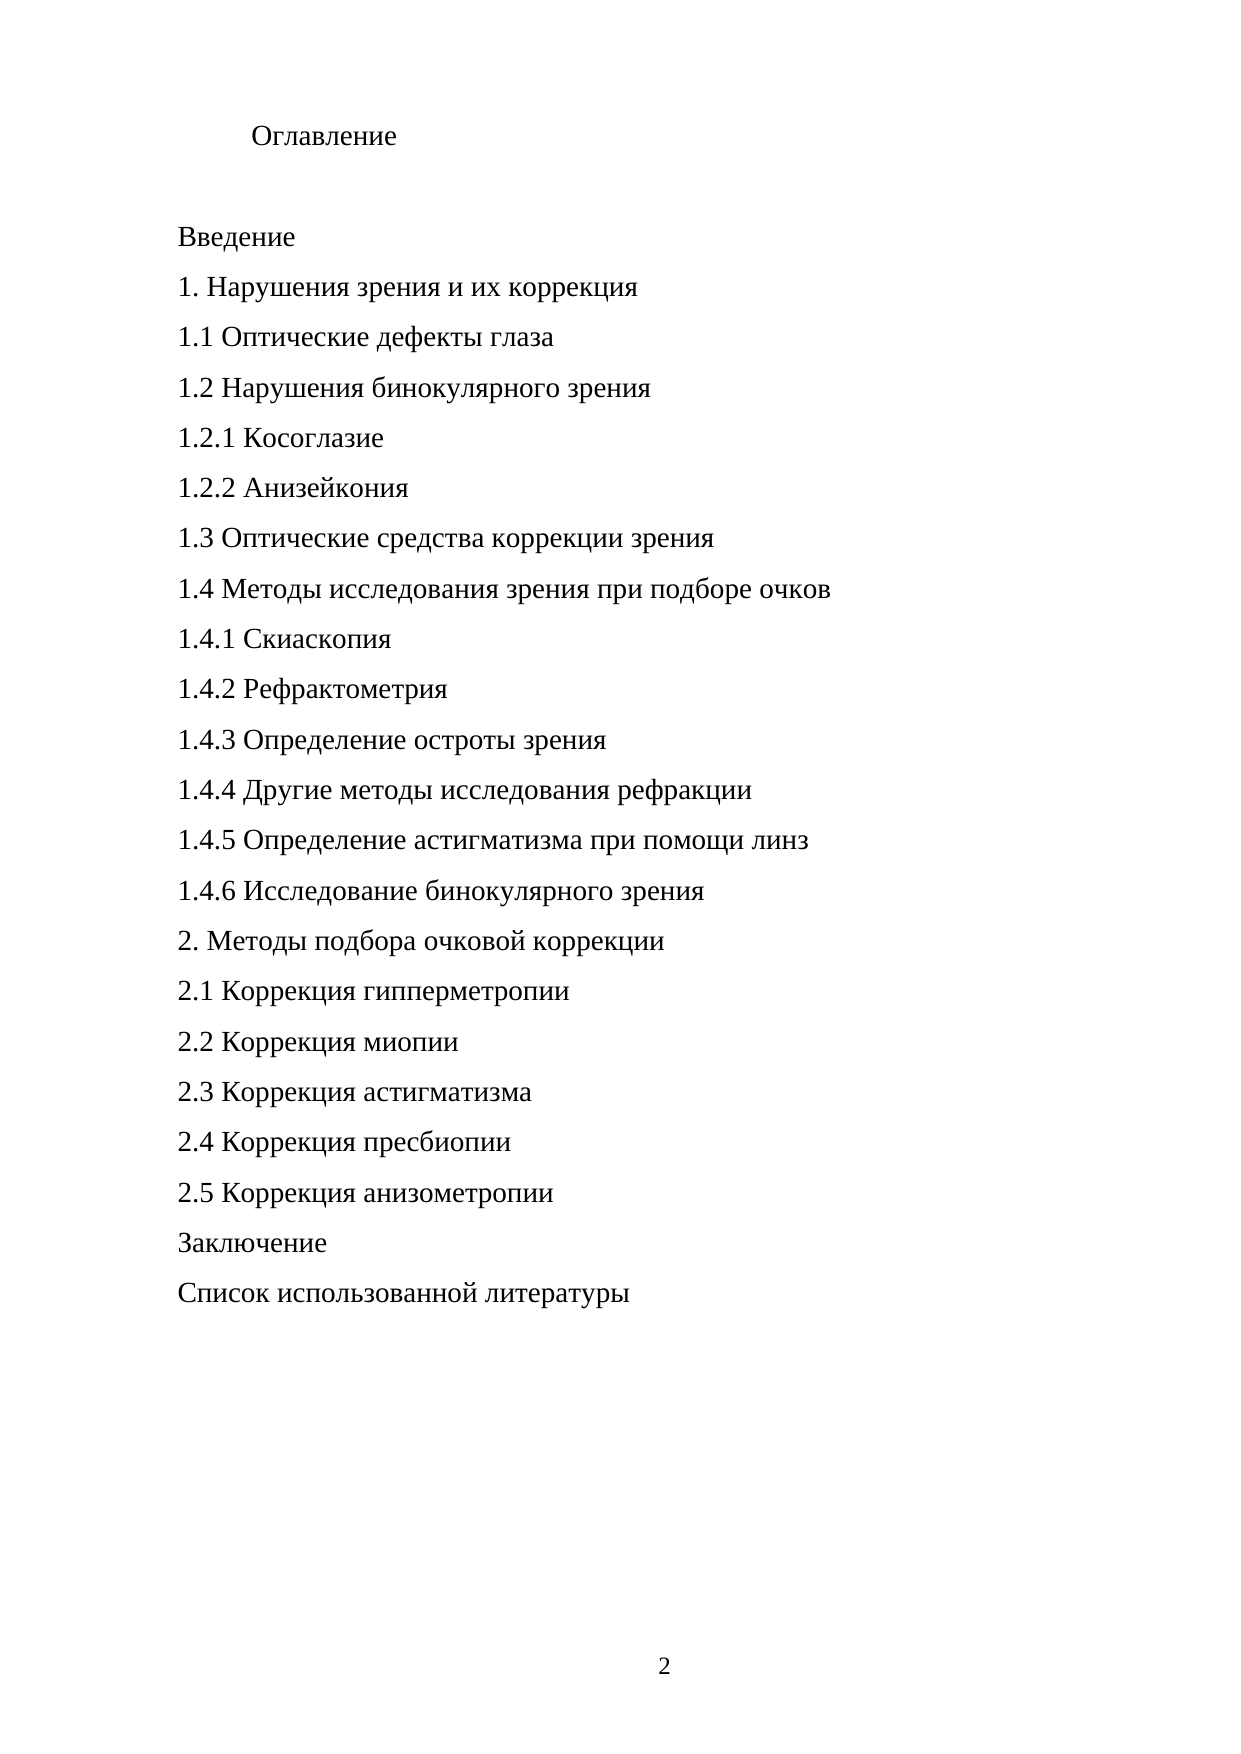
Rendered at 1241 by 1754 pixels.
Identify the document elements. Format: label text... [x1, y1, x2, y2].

text Оглавление [177, 118, 1152, 152]
text 1.1 Оптические дефекты глаза [177, 319, 1152, 353]
text Введение [177, 219, 1152, 252]
text 1.2.1 Косоглазие [177, 420, 1152, 453]
text Заключение [177, 1225, 1152, 1258]
text Список использованной литературы [177, 1275, 1152, 1309]
text 1.4.3 Определение остроты зрения [177, 722, 1152, 755]
text 1.4.6 Исследование бинокулярного зрения [177, 873, 1152, 906]
text 1.2.2 Анизейкония [177, 470, 1152, 504]
text 2. Методы подбора очковой коррекции [177, 923, 1152, 957]
text 1.4.4 Другие методы исследования рефракции [177, 772, 1152, 806]
text 1.4.2 Рефрактометрия [177, 672, 1152, 705]
text 2.3 Коррекция астигматизма [177, 1074, 1152, 1108]
text 1.2 Нарушения бинокулярного зрения [177, 370, 1152, 403]
text 1. Нарушения зрения и их коррекция [177, 269, 1152, 303]
text 2.5 Коррекция анизометропии [177, 1175, 1152, 1208]
text 2.2 Коррекция миопии [177, 1024, 1152, 1057]
text 2.4 Коррекция пресбиопии [177, 1124, 1152, 1158]
text 1.4.5 Определение астигматизма при помощи линз [177, 822, 1152, 856]
text 1.3 Оптические средства коррекции зрения [177, 521, 1152, 554]
text 1.4 Методы исследования зрения при подборе очков [177, 571, 1152, 604]
text 2.1 Коррекция гипперметропии [177, 973, 1152, 1007]
text 1.4.1 Скиаскопия [177, 621, 1152, 655]
